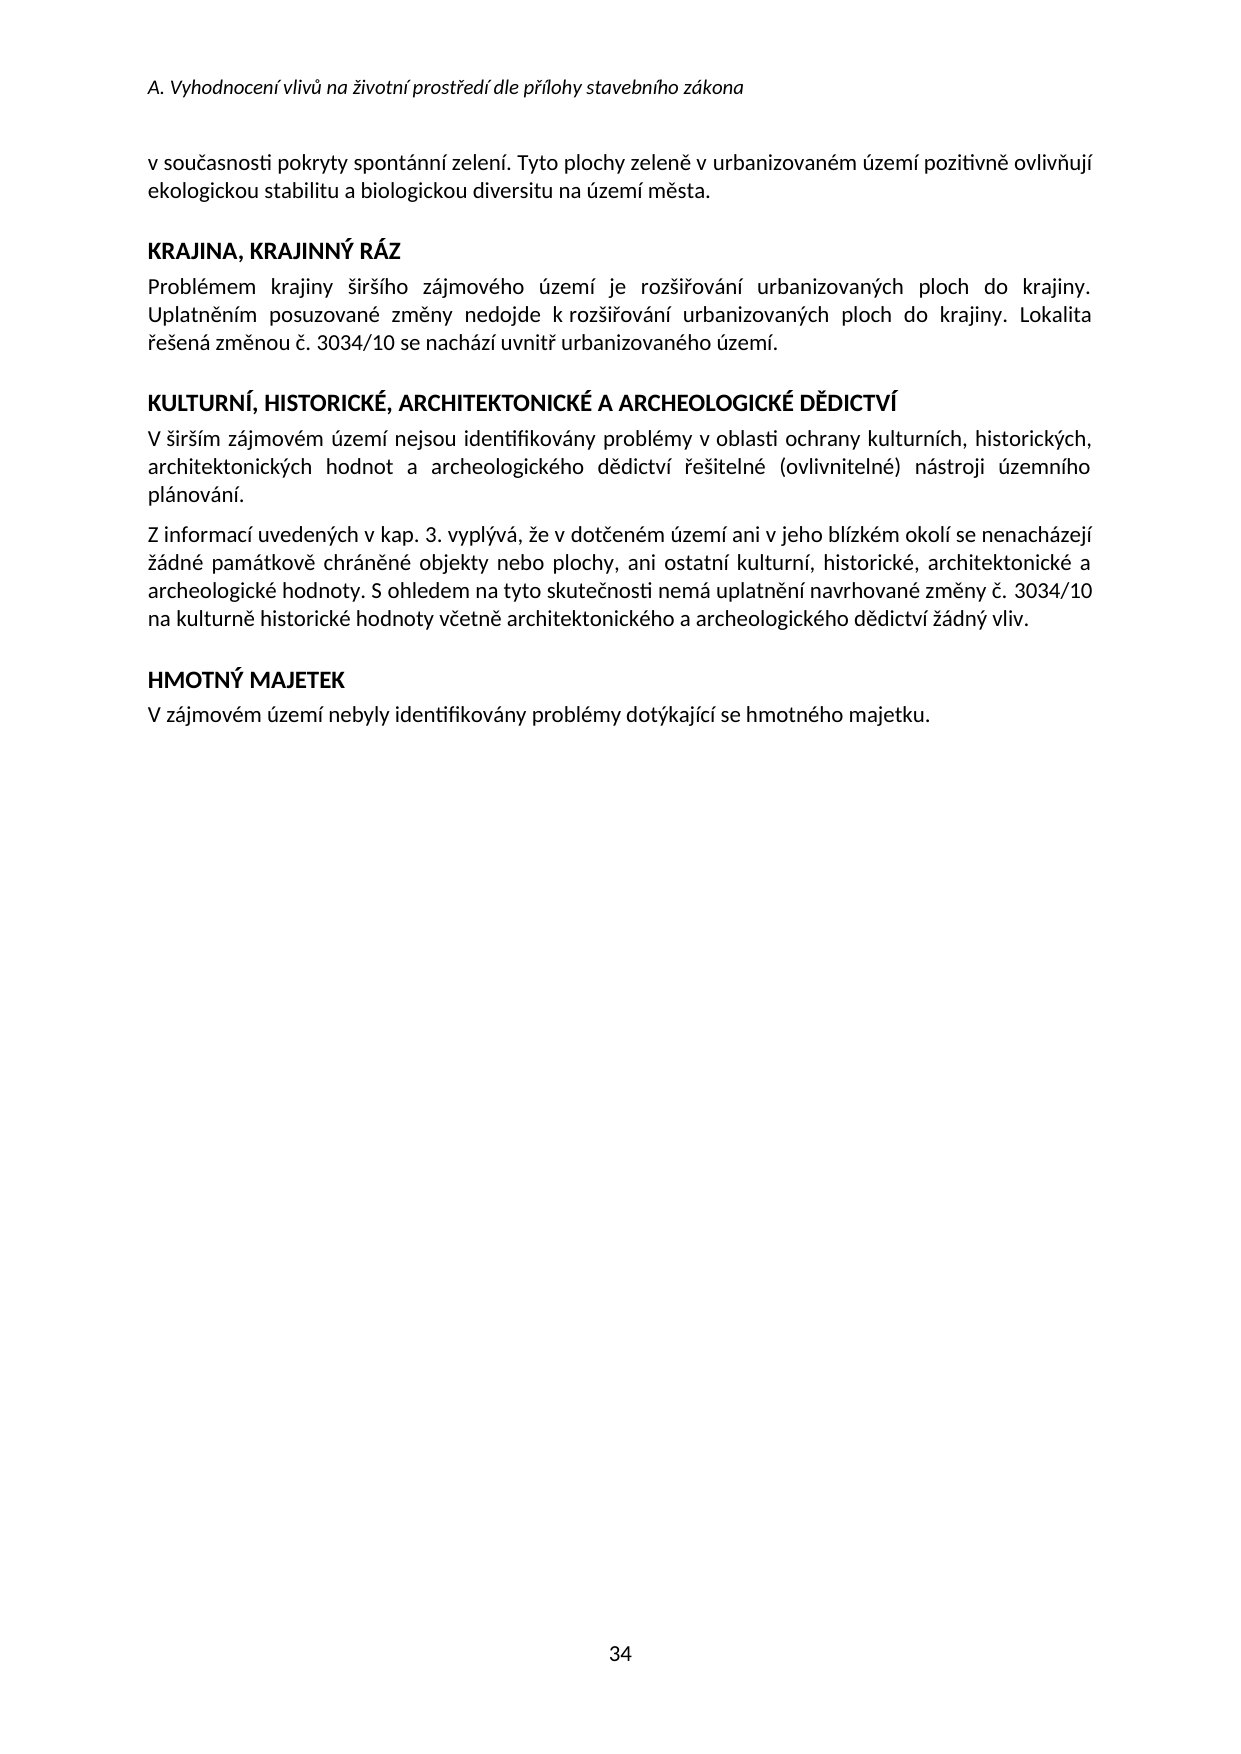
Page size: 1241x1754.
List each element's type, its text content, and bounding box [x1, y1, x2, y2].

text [148, 148, 1092, 204]
text V širším zájmovém území nejsou identifikovány problémy v oblasti ochrany kulturních, historických, architektonických hodnot a archeologického dědictví řešitelné (ovlivnitelné) nástroji územního plánování. [148, 424, 1092, 508]
text Problémem krajiny širšího zájmového území je rozšiřování urbanizovaných ploch do krajiny. Uplatněním posuzované změny nedojde k rozšiřování urbanizovaných ploch do krajiny. Lokalita řešená změnou č. 3034/10 se nachází uvnitř urbanizovaného území. [148, 272, 1092, 356]
text Z informací uvedených v kap. 3. vyplývá, že v dotčeném území ani v jeho blízkém okolí se nenacházejí žádné památkově chráněné objekty nebo plochy, ani ostatní kulturní, historické, architektonické a archeologické hodnoty. S ohledem na tyto skutečnosti nemá uplatnění navrhované změny č. 3034/10 na kulturně historické hodnoty včetně architektonického a archeologického dědictví žádný vliv. [148, 520, 1092, 632]
subtitle Kulturní, historické, architektonické a archeologické dědictví [148, 387, 1092, 418]
subtitle Krajina, krajinný ráz [148, 235, 1092, 266]
text V zájmovém území nebyly identifikovány problémy dotýkající se hmotného majetku. [148, 701, 1092, 728]
subtitle hmotný majetek [148, 664, 1092, 694]
